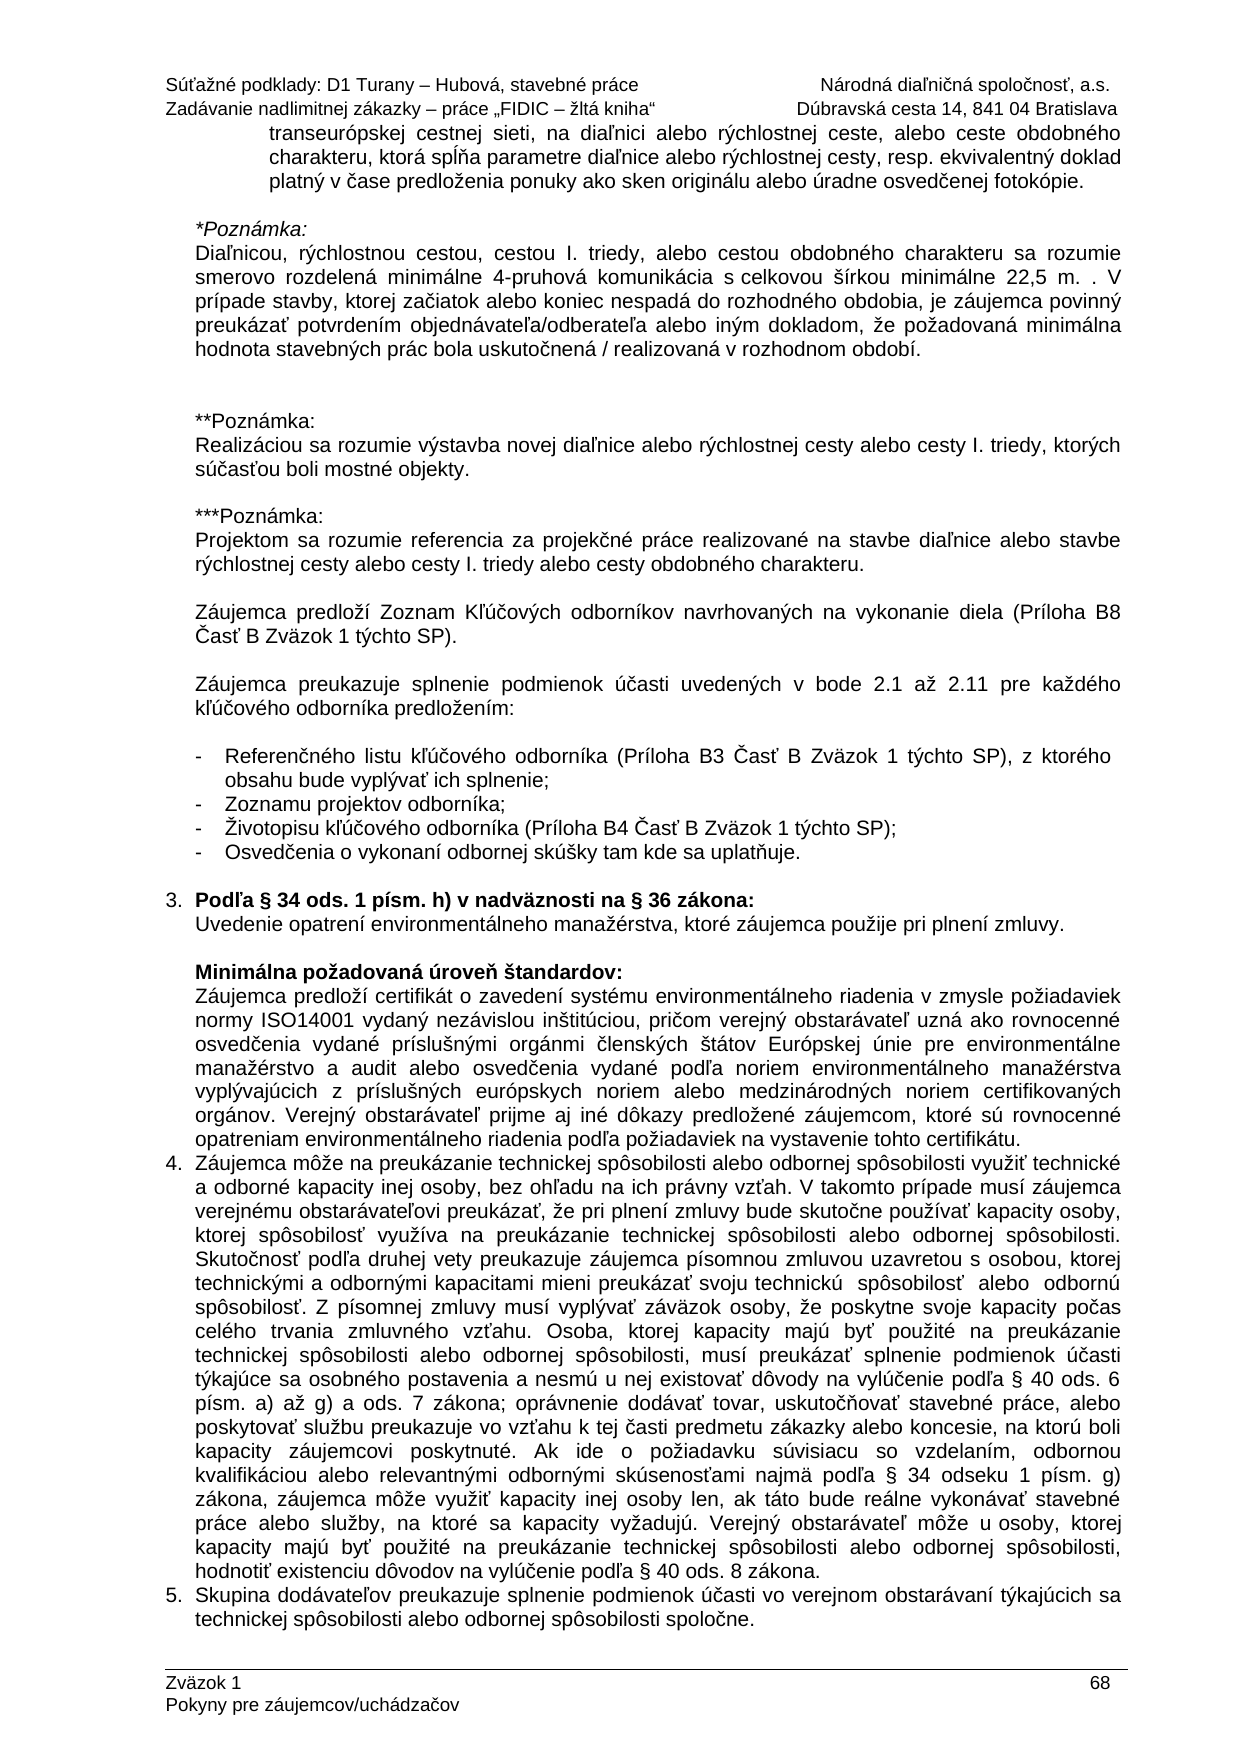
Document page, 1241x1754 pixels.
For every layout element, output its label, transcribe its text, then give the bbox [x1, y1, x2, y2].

list - Zoznamu projektov odborníka; [195, 792, 1122, 816]
text Diaľnicou, rýchlostnou cestou, cestou I. triedy, alebo cestou obdobného charakteru sa rozumie smerovo rozdelená minimálne 4-pruhová komunikácia s celkovou šírkou minimálne 22,5 m. . V prípade stavby, ktorej začiatok alebo koniec nespadá do rozhodného obdobia, je záujemca povinný preukázať potvrdením objednávateľa/odberateľa alebo iným dokladom, že požadovaná minimálna hodnota stavebných prác bola uskutočnená / realizovaná v rozhodnom období. [195, 241, 1122, 361]
text Projektom sa rozumie referencia za projekčné práce realizované na stavbe diaľnice alebo stavbe rýchlostnej cesty alebo cesty I. triedy alebo cesty obdobného charakteru. [195, 528, 1122, 576]
list Záujemca preukazuje splnenie podmienok účasti uvedených v bode 2.1 až 2.11 pre každého kľúčového odborníka predložením: [195, 672, 1122, 720]
list Uvedenie opatrení environmentálneho manažérstva, ktoré záujemca použije pri plnení zmluvy. [195, 912, 1122, 936]
list Záujemca môže na preukázanie technickej spôsobilosti alebo odbornej spôsobilosti využiť technické a odborné kapacity inej osoby, bez ohľadu na ich právny vzťah. V takomto prípade musí záujemca verejnému obstarávateľovi preukázať, že pri plnení zmluvy bude skutočne používať kapacity osoby, ktorej spôsobilosť využíva na preukázanie technickej spôsobilosti alebo odbornej spôsobilosti. Skutočnosť podľa druhej vety preukazuje záujemca písomnou zmluvou uzavretou s osobou, ktorej technickými a odbornými kapacitami mieni preukázať svoju technickú spôsobilosť alebo odbornú spôsobilosť. Z písomnej zmluvy musí vyplývať záväzok osoby, že poskytne svoje kapacity počas celého trvania zmluvného vzťahu. Osoba, ktorej kapacity majú byť použité na preukázanie technickej spôsobilosti alebo odbornej spôsobilosti, musí preukázať splnenie podmienok účasti týkajúce sa osobného postavenia a nesmú u nej existovať dôvody na vylúčenie podľa § 40 ods. 6 písm. a) až g) a ods. 7 zákona; oprávnenie dodávať tovar, uskutočňovať stavebné práce, alebo poskytovať službu preukazuje vo vzťahu k tej časti predmetu zákazky alebo koncesie, na ktorú boli kapacity záujemcovi poskytnuté. Ak ide o požiadavku súvisiacu so vzdelaním, odbornou kvalifikáciou alebo relevantnými odbornými skúsenosťami najmä podľa § 34 odseku 1 písm. g) zákona, záujemca môže využiť kapacity inej osoby len, ak táto bude reálne vykonávať stavebné práce alebo služby, na ktoré sa kapacity vyžadujú. Verejný obstarávateľ môže u osoby, ktorej kapacity majú byť použité na preukázanie technickej spôsobilosti alebo odbornej spôsobilosti, hodnotiť existenciu dôvodov na vylúčenie podľa § 40 ods. 8 zákona. [165, 1151, 1122, 1582]
text **Poznámka: [195, 408, 1122, 432]
list Skupina dodávateľov preukazuje splnenie podmienok účasti vo verejnom obstarávaní týkajúcich sa technickej spôsobilosti alebo odbornej spôsobilosti spoločne. [165, 1582, 1122, 1630]
text ***Poznámka: [195, 504, 1122, 528]
list - Osvedčenia o vykonaní odbornej skúšky tam kde sa uplatňuje. [195, 840, 1122, 864]
text *Poznámka: [195, 217, 1122, 241]
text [239, 121, 1122, 193]
list - Životopisu kľúčového odborníka (Príloha B4 Časť B Zväzok 1 týchto SP); [195, 816, 1122, 840]
text Realizáciou sa rozumie výstavba novej diaľnice alebo rýchlostnej cesty alebo cesty I. triedy, ktorých súčasťou boli mostné objekty. [195, 432, 1122, 480]
list - Referenčného listu kľúčového odborníka (Príloha B3 Časť B Zväzok 1 týchto SP), z ktorého obsahu bude vyplývať ich splnenie; [195, 744, 1122, 792]
list Podľa § 34 ods. 1 písm. h) v nadväznosti na § 36 zákona: [165, 888, 1122, 912]
list Minimálna požadovaná úroveň štandardov: [195, 959, 1122, 983]
list Záujemca predloží certifikát o zavedení systému environmentálneho riadenia v zmysle požiadaviek normy ISO14001 vydaný nezávislou inštitúciou, pričom verejný obstarávateľ uzná ako rovnocenné osvedčenia vydané príslušnými orgánmi členských štátov Európskej únie pre environmentálne manažérstvo a audit alebo osvedčenia vydané podľa noriem environmentálneho manažérstva vyplývajúcich z príslušných európskych noriem alebo medzinárodných noriem certifikovaných orgánov. Verejný obstarávateľ prijme aj iné dôkazy predložené záujemcom, ktoré sú rovnocenné opatreniam environmentálneho riadenia podľa požiadaviek na vystavenie tohto certifikátu. [195, 983, 1122, 1151]
text Záujemca predloží Zoznam Kľúčových odborníkov navrhovaných na vykonanie diela (Príloha B8 Časť B Zväzok 1 týchto SP). [195, 600, 1122, 648]
